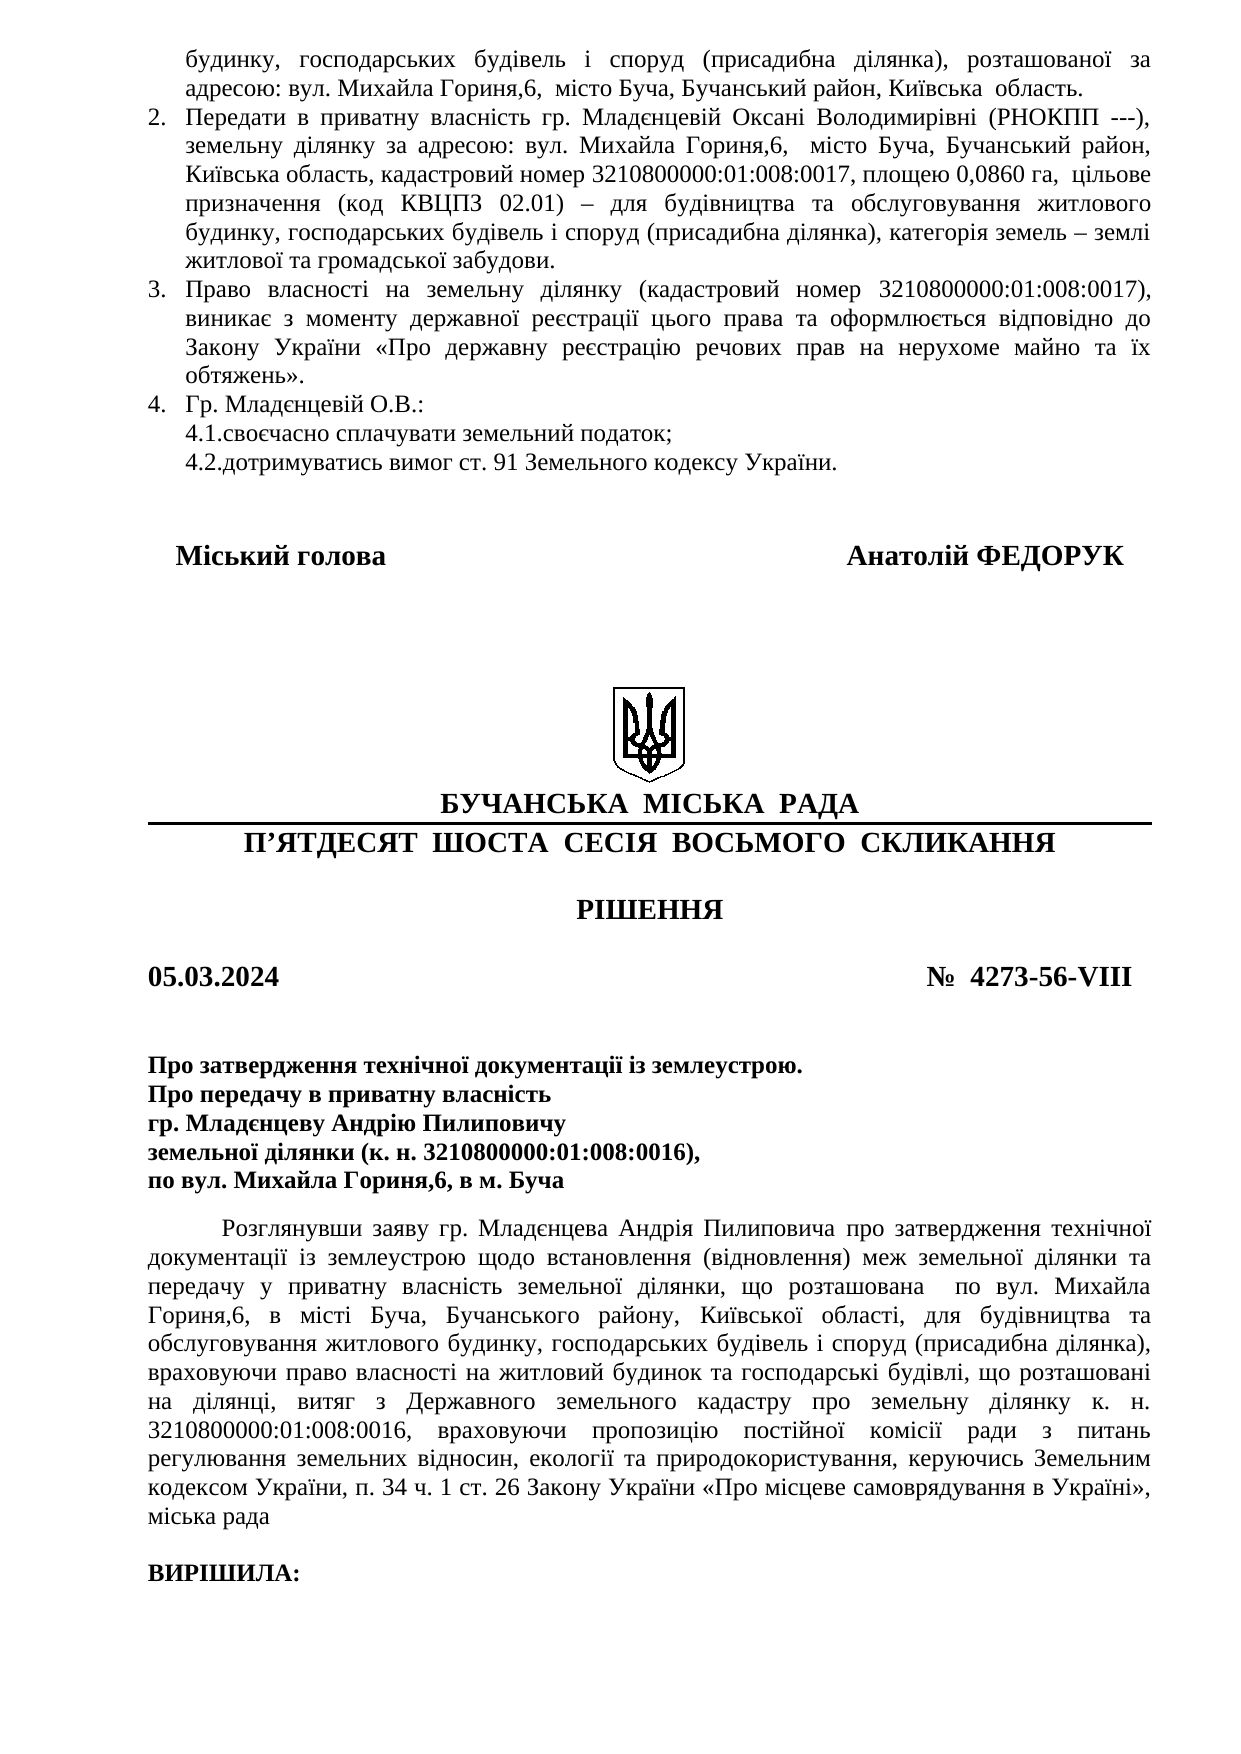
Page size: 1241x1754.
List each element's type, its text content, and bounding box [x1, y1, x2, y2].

text земельної ділянки (к. н. 3210800000:01:008:0016), [148, 1137, 1152, 1166]
text П’ЯТДЕСЯТ ШОСТА СЕСІЯ ВОСЬМОГО СКЛИКАННЯ [148, 825, 1152, 859]
text по вул. Михайла Гориня,6, в м. Буча [148, 1166, 1152, 1194]
list Гр. Младєнцевій О.В.: [148, 389, 1152, 418]
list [148, 44, 1152, 102]
text Міський голова Анатолій ФЕДОРУК [148, 538, 1152, 571]
text РІШЕННЯ [148, 892, 1152, 926]
text гр. Младєнцеву Андрію Пилиповичу [148, 1108, 1152, 1137]
text 05.03.2024 № 4273-56-VIІІ [148, 959, 1152, 993]
text БУЧАНСЬКА МІСЬКА РАДА [148, 787, 1152, 822]
text Про передачу в приватну власність [148, 1079, 1152, 1108]
text ВИРІШИЛА: [148, 1558, 1152, 1587]
text Про затвердження технічної документації із землеустрою. [148, 1051, 1152, 1079]
list Право власності на земельну ділянку (кадастровий номер 3210800000:01:008:0017), виникає з моменту державної реєстрації цього права та оформлюється відповідно до Закону України «Про державну реєстрацію речових прав на нерухоме майно та їх обтяжень». [148, 274, 1152, 389]
list 4.2.дотримуватись вимог ст. 91 Земельного кодексу України. [185, 447, 1152, 476]
list Передати в приватну власність гр. Младєнцевій Оксані Володимирівні (РНОКПП ---), земельну ділянку за адресою: вул. Михайла Гориня,6, місто Буча, Бучанський район, Київська область, кадастровий номер 3210800000:01:008:0017, площею 0,0860 га, цільове призначення (код КВЦПЗ 02.01) – для будівництва та обслуговування житлового будинку, господарських будівель і споруд (присадибна ділянка), категорія земель – землі житлової та громадської забудови. [148, 102, 1152, 274]
text Розглянувши заяву гр. Младєнцева Андрія Пилиповича про затвердження технічної документації із землеустрою щодо встановлення (відновлення) меж земельної ділянки та передачу у приватну власність земельної ділянки, що розташована по вул. Михайла Гориня,6, в місті Буча, Бучанського району, Київської області, для будівництва та обслуговування житлового будинку, господарських будівель і споруд (присадибна ділянка), враховуючи право власності на житловий будинок та господарські будівлі, що розташовані на ділянці, витяг з Державного земельного кадастру про земельну ділянку к. н. 3210800000:01:008:0016, враховуючи пропозицію постійної комісії ради з питань регулювання земельних відносин, екології та природокористування, керуючись Земельним кодексом України, п. 34 ч. 1 ст. 26 Закону України «Про місцеве самоврядування в Україні», міська рада [148, 1213, 1152, 1530]
list 4.1.своєчасно сплачувати земельний податок; [185, 418, 1152, 447]
